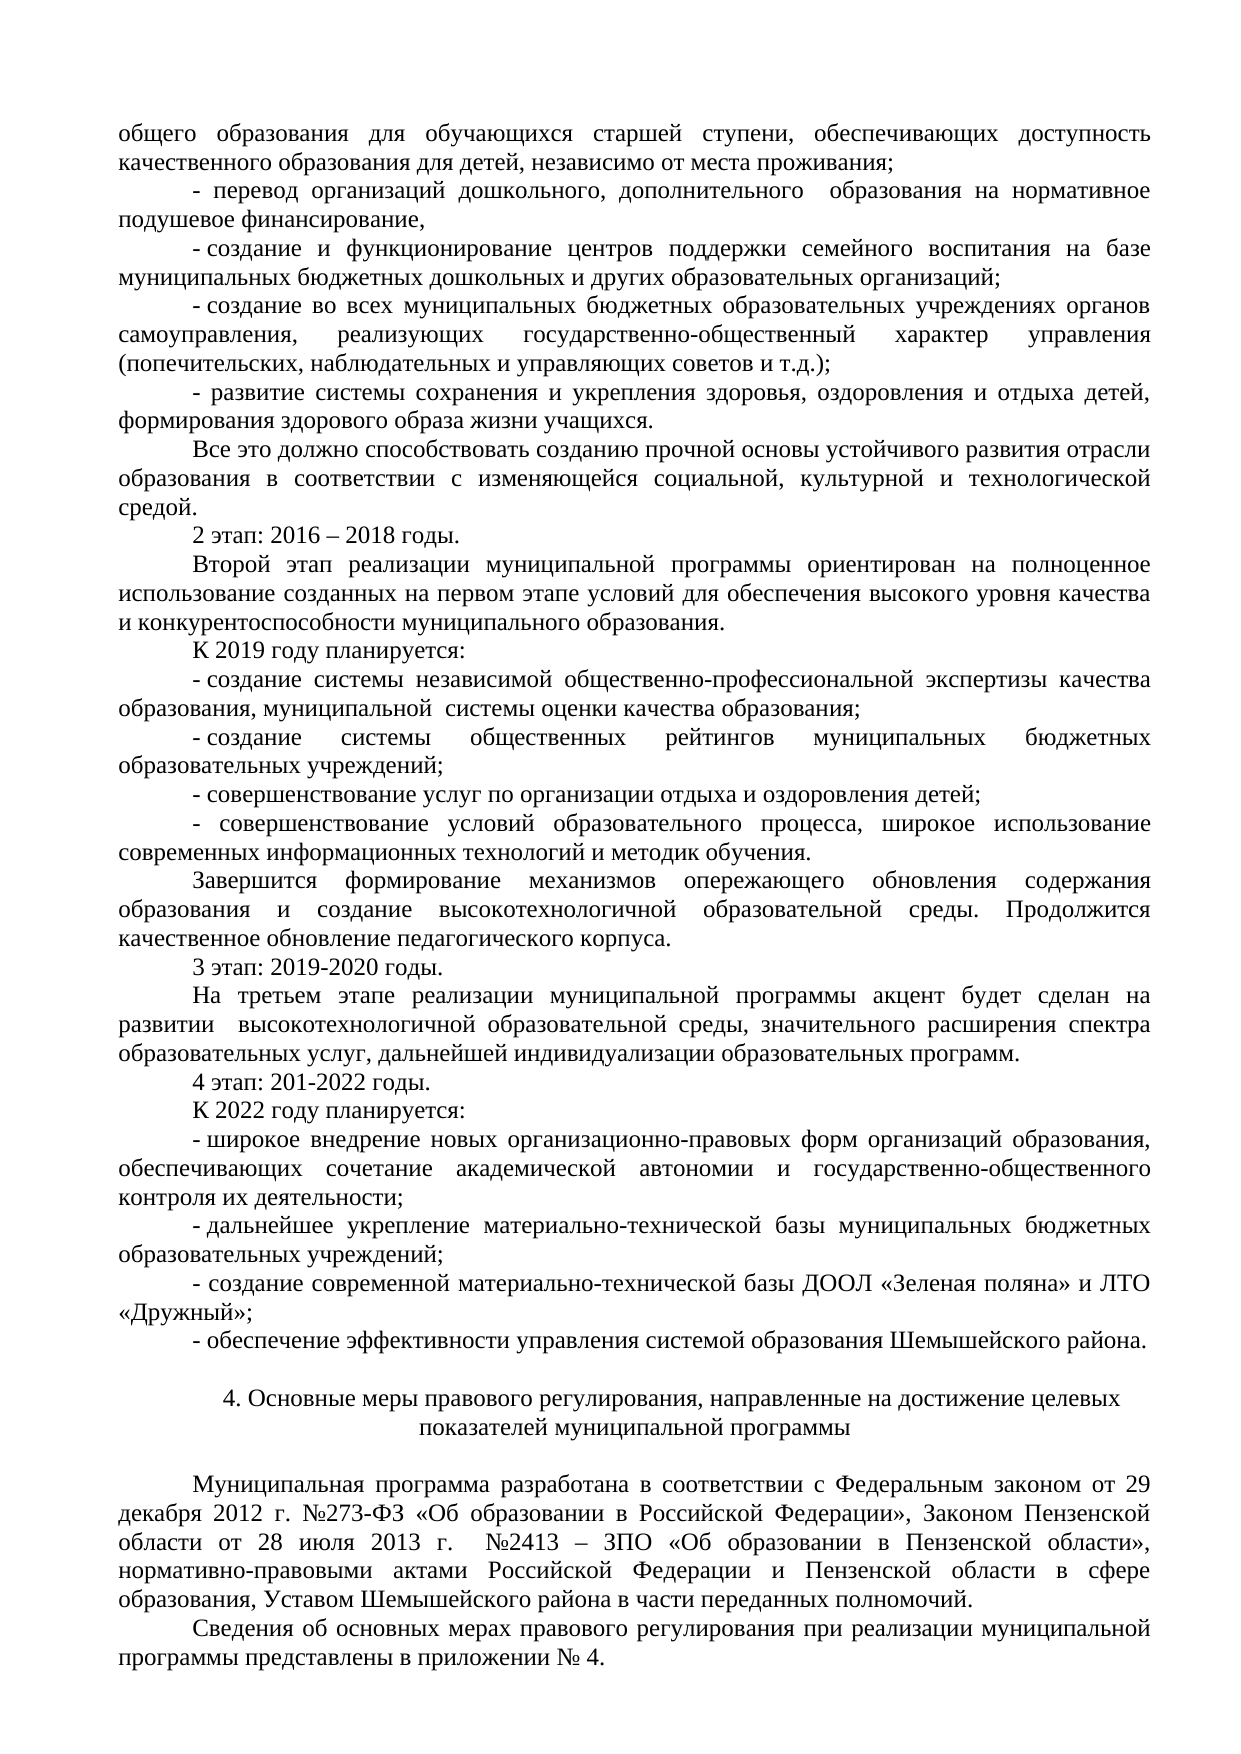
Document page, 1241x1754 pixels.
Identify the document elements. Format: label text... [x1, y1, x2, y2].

text - создание системы общественных рейтингов муниципальных бюджетных образовательных учреждений; [118, 722, 1152, 779]
text - перевод организаций дошкольного, дополнительного образования на нормативное подушевое финансирование, [118, 176, 1152, 233]
text 4 этап: 201-2022 годы. [118, 1067, 1152, 1096]
text - создание современной материально-технической базы ДООЛ «Зеленая поляна» и ЛТО «Дружный»; [118, 1268, 1152, 1326]
text 4. Основные меры правового регулирования, направленные на достижение целевых показателей муниципальной программы [118, 1383, 1152, 1441]
text - создание и функционирование центров поддержки семейного воспитания на базе муниципальных бюджетных дошкольных и других образовательных организаций; [118, 233, 1152, 291]
text Муниципальная программа разработана в соответствии с Федеральным законом от 29 декабря 2012 г. №273-ФЗ «Об образовании в Российской Федерации», Законом Пензенской области от 28 июля 2013 г. №2413 – ЗПО «Об образовании в Пензенской области», нормативно-правовыми актами Российской Федерации и Пензенской области в сфере образования, Уставом Шемышейского района в части переданных полномочий. [118, 1469, 1152, 1613]
text - совершенствование услуг по организации отдыха и оздоровления детей; [118, 779, 1152, 808]
text Все это должно способствовать созданию прочной основы устойчивого развития отрасли образования в соответствии с изменяющейся социальной, культурной и технологической средой. [118, 434, 1152, 521]
text К 2022 году планируется: [118, 1096, 1152, 1124]
text - создание системы независимой общественно-профессиональной экспертизы качества образования, муниципальной системы оценки качества образования; [118, 664, 1152, 722]
text К 2019 году планируется: [118, 636, 1152, 664]
text Сведения об основных мерах правового регулирования при реализации муниципальной программы представлены в приложении № 4. [118, 1613, 1152, 1671]
text 2 этап: 2016 – 2018 годы. [118, 521, 1152, 549]
text - развитие системы сохранения и укрепления здоровья, оздоровления и отдыха детей, формирования здорового образа жизни учащихся. [118, 377, 1152, 434]
text - совершенствование условий образовательного процесса, широкое использование современных информационных технологий и методик обучения. [118, 808, 1152, 866]
text Второй этап реализации муниципальной программы ориентирован на полноценное использование созданных на первом этапе условий для обеспечения высокого уровня качества и конкурентоспособности муниципального образования. [118, 549, 1152, 636]
text - создание во всех муниципальных бюджетных образовательных учреждениях органов самоуправления, реализующих государственно-общественный характер управления (попечительских, наблюдательных и управляющих советов и т.д.); [118, 291, 1152, 377]
text На третьем этапе реализации муниципальной программы акцент будет сделан на развитии высокотехнологичной образовательной среды, значительного расширения спектра образовательных услуг, дальнейшей индивидуализации образовательных программ. [118, 981, 1152, 1067]
text - широкое внедрение новых организационно-правовых форм организаций образования, обеспечивающих сочетание академической автономии и государственно-общественного контроля их деятельности; [118, 1124, 1152, 1211]
text Завершится формирование механизмов опережающего обновления содержания образования и создание высокотехнологичной образовательной среды. Продолжится качественное обновление педагогического корпуса. [118, 866, 1152, 952]
text 3 этап: 2019-2020 годы. [118, 952, 1152, 981]
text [118, 118, 1152, 176]
text - обеспечение эффективности управления системой образования Шемышейского района. [118, 1326, 1152, 1354]
text - дальнейшее укрепление материально-технической базы муниципальных бюджетных образовательных учреждений; [118, 1211, 1152, 1268]
